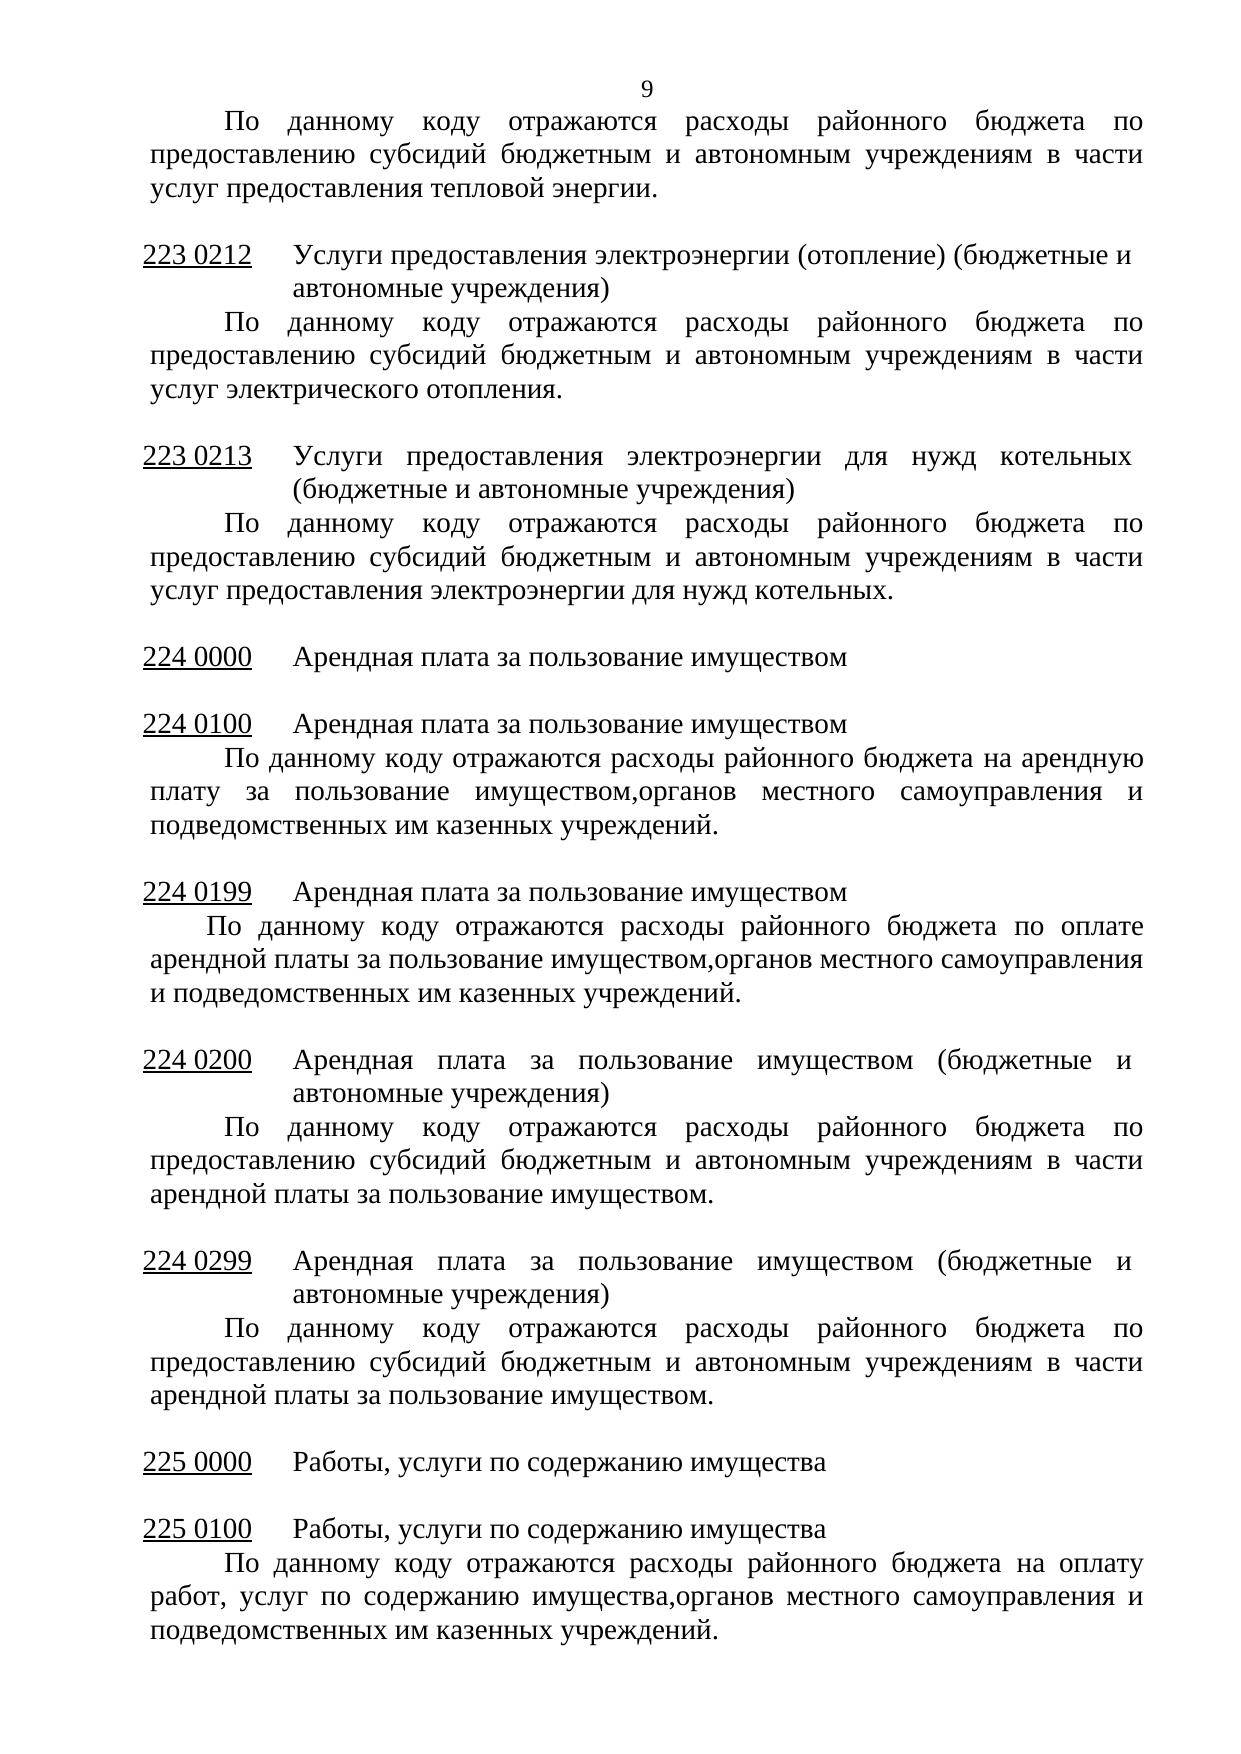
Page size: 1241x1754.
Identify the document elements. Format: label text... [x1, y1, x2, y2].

text По данному коду отражаются расходы районного бюджета по предоставлению субсидий бюджетным и автономным учреждениям в части услуг предоставления тепловой энергии. [150, 103, 1144, 203]
table_header Арендная плата за пользование имуществом [281, 639, 1144, 673]
text По данному коду отражаются расходы районного бюджета по предоставлению субсидий бюджетным и автономным учреждениям в части арендной платы за пользование имуществом. [150, 1310, 1144, 1411]
table_header 223 0212 [131, 237, 281, 304]
text По данному коду отражаются расходы районного бюджета по предоставлению субсидий бюджетным и автономным учреждениям в части арендной платы за пользование имуществом. [150, 1109, 1144, 1209]
table_header Услуги предоставления электроэнергии для нужд котельных (бюджетные и автономные учреждения) [281, 438, 1144, 505]
table_header Арендная плата за пользование имуществом [281, 874, 1144, 908]
table_header Работы, услуги по содержанию имущества [281, 1511, 1144, 1545]
text По данному коду отражаются расходы районного бюджета по предоставлению субсидий бюджетным и автономным учреждениям в части услуг электрического отопления. [150, 304, 1144, 404]
table_header 224 0000 [131, 639, 281, 673]
table_header Работы, услуги по содержанию имущества [281, 1444, 1144, 1478]
table_header Арендная плата за пользование имуществом [281, 706, 1144, 740]
table_header Услуги предоставления электроэнергии (отопление) (бюджетные и автономные учреждения) [281, 237, 1144, 304]
text По данному коду отражаются расходы районного бюджета на оплату работ, услуг по содержанию имущества,органов местного самоуправления и подведомственных им казенных учреждений. [150, 1545, 1144, 1646]
text По данному коду отражаются расходы районного бюджета на арендную плату за пользование имуществом,органов местного самоуправления и подведомственных им казенных учреждений. [150, 740, 1144, 841]
table_header 224 0199 [131, 874, 281, 908]
table_header 225 0100 [131, 1511, 281, 1545]
text По данному коду отражаются расходы районного бюджета по предоставлению субсидий бюджетным и автономным учреждениям в части услуг предоставления электроэнергии для нужд котельных. [150, 505, 1144, 606]
table_header 224 0100 [131, 706, 281, 740]
table_header 224 0200 [131, 1042, 281, 1109]
table_header Арендная плата за пользование имуществом (бюджетные и автономные учреждения) [281, 1042, 1144, 1109]
text По данному коду отражаются расходы районного бюджета по оплате арендной платы за пользование имуществом,органов местного самоуправления и подведомственных им казенных учреждений. [150, 908, 1144, 1008]
table_header Арендная плата за пользование имуществом (бюджетные и автономные учреждения) [281, 1243, 1144, 1310]
table_header 224 0299 [131, 1243, 281, 1310]
table_header 223 0213 [131, 438, 281, 505]
table_header 225 0000 [131, 1444, 281, 1478]
